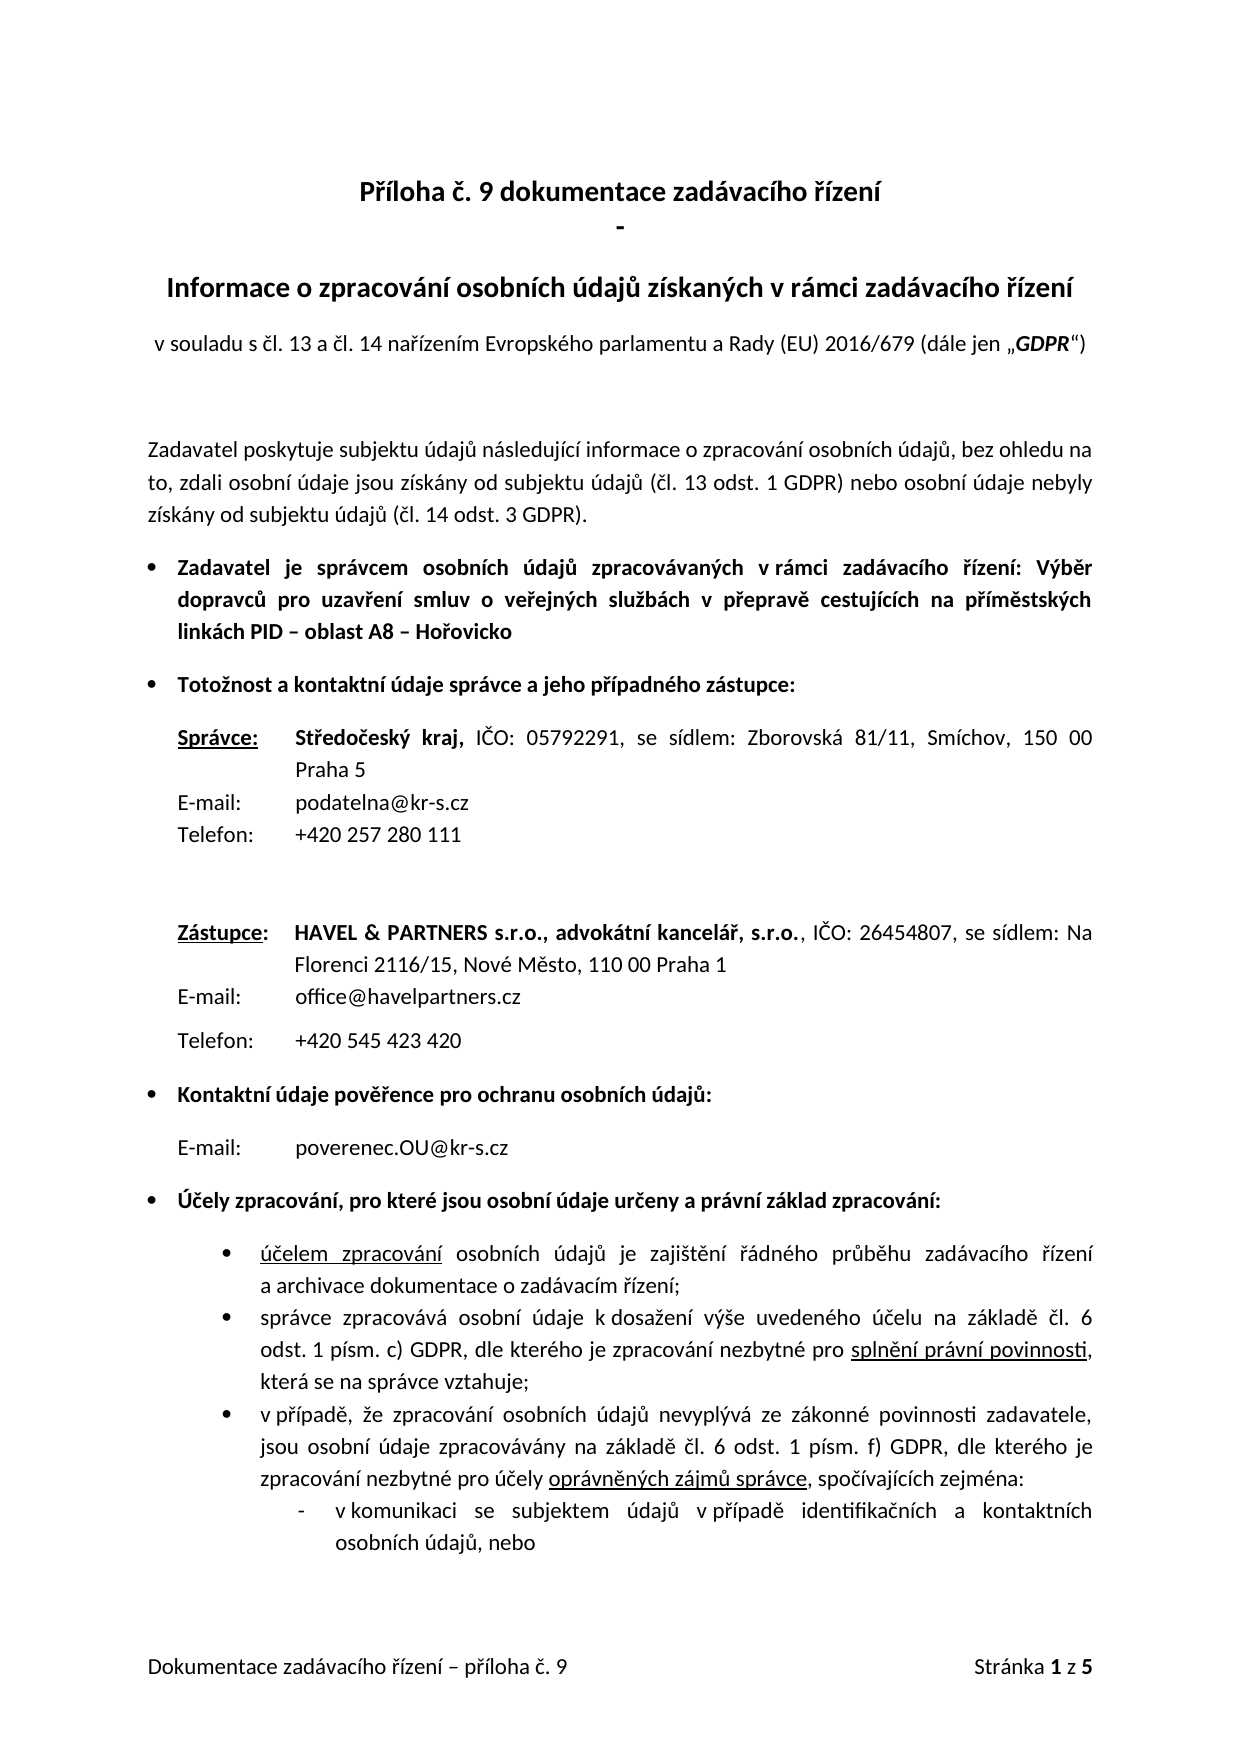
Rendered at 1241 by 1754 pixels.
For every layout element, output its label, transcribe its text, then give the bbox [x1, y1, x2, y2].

list Správce: Středočeský kraj, IČO: 05792291, se sídlem: Zborovská 81/11, Smíchov, 150 00 Praha 5 [177, 723, 1093, 783]
text Příloha č. 9 dokumentace zadávacího řízení [148, 173, 1093, 208]
list v komunikaci se subjektem údajů v případě identifikačních a kontaktních osobních údajů, nebo [298, 1496, 1093, 1556]
text Účely zpracování, pro které jsou osobní údaje určeny a právní základ zpracování: [148, 1186, 1093, 1214]
list Telefon: +420 257 280 111 [177, 820, 1093, 848]
text Zadavatel je správcem osobních údajů zpracovávaných v rámci zadávacího řízení: Výběr dopravců pro uzavření smluv o veřejných službách v přepravě cestujících na příměstských linkách PID – oblast A8 – Hořovicko [148, 553, 1093, 645]
text - [148, 208, 1093, 244]
list Zástupce: HAVEL & PARTNERS s.r.o., advokátní kancelář, s.r.o., IČO: 26454807, se sídlem: Na Florenci 2116/15, Nové Město, 110 00 Praha 1 [177, 918, 1093, 978]
list E-mail: podatelna@kr-s.cz [177, 788, 1093, 816]
text v souladu s čl. 13 a čl. 14 nařízením Evropského parlamentu a Rady (EU) 2016/679 (dále jen „GDPR“) [148, 329, 1093, 357]
list v případě, že zpracování osobních údajů nevyplývá ze zákonné povinnosti zadavatele, jsou osobní údaje zpracovávány na základě čl. 6 odst. 1 písm. f) GDPR, dle kterého je zpracování nezbytné pro účely oprávněných zájmů správce, spočívajících zejména: [223, 1400, 1093, 1492]
text Totožnost a kontaktní údaje správce a jeho případného zástupce: [148, 670, 1093, 698]
list Telefon: +420 545 423 420 [177, 1027, 1093, 1055]
list E-mail: office@havelpartners.cz [177, 982, 1093, 1010]
list účelem zpracování osobních údajů je zajištění řádného průběhu zadávacího řízení a archivace dokumentace o zadávacím řízení; [223, 1239, 1093, 1299]
text Zadavatel poskytuje subjektu údajů následující informace o zpracování osobních údajů, bez ohledu na to, zdali osobní údaje jsou získány od subjektu údajů (čl. 13 odst. 1 GDPR) nebo osobní údaje nebyly získány od subjektu údajů (čl. 14 odst. 3 GDPR). [148, 436, 1093, 528]
list E-mail: poverenec.OU@kr-s.cz [177, 1133, 1093, 1161]
text Kontaktní údaje pověřence pro ochranu osobních údajů: [148, 1080, 1093, 1108]
text Informace o zpracování osobních údajů získaných v rámci zadávacího řízení [148, 269, 1093, 304]
list správce zpracovává osobní údaje k dosažení výše uvedeného účelu na základě čl. 6 odst. 1 písm. c) GDPR, dle kterého je zpracování nezbytné pro splnění právní povinnosti, která se na správce vztahuje; [223, 1303, 1093, 1396]
